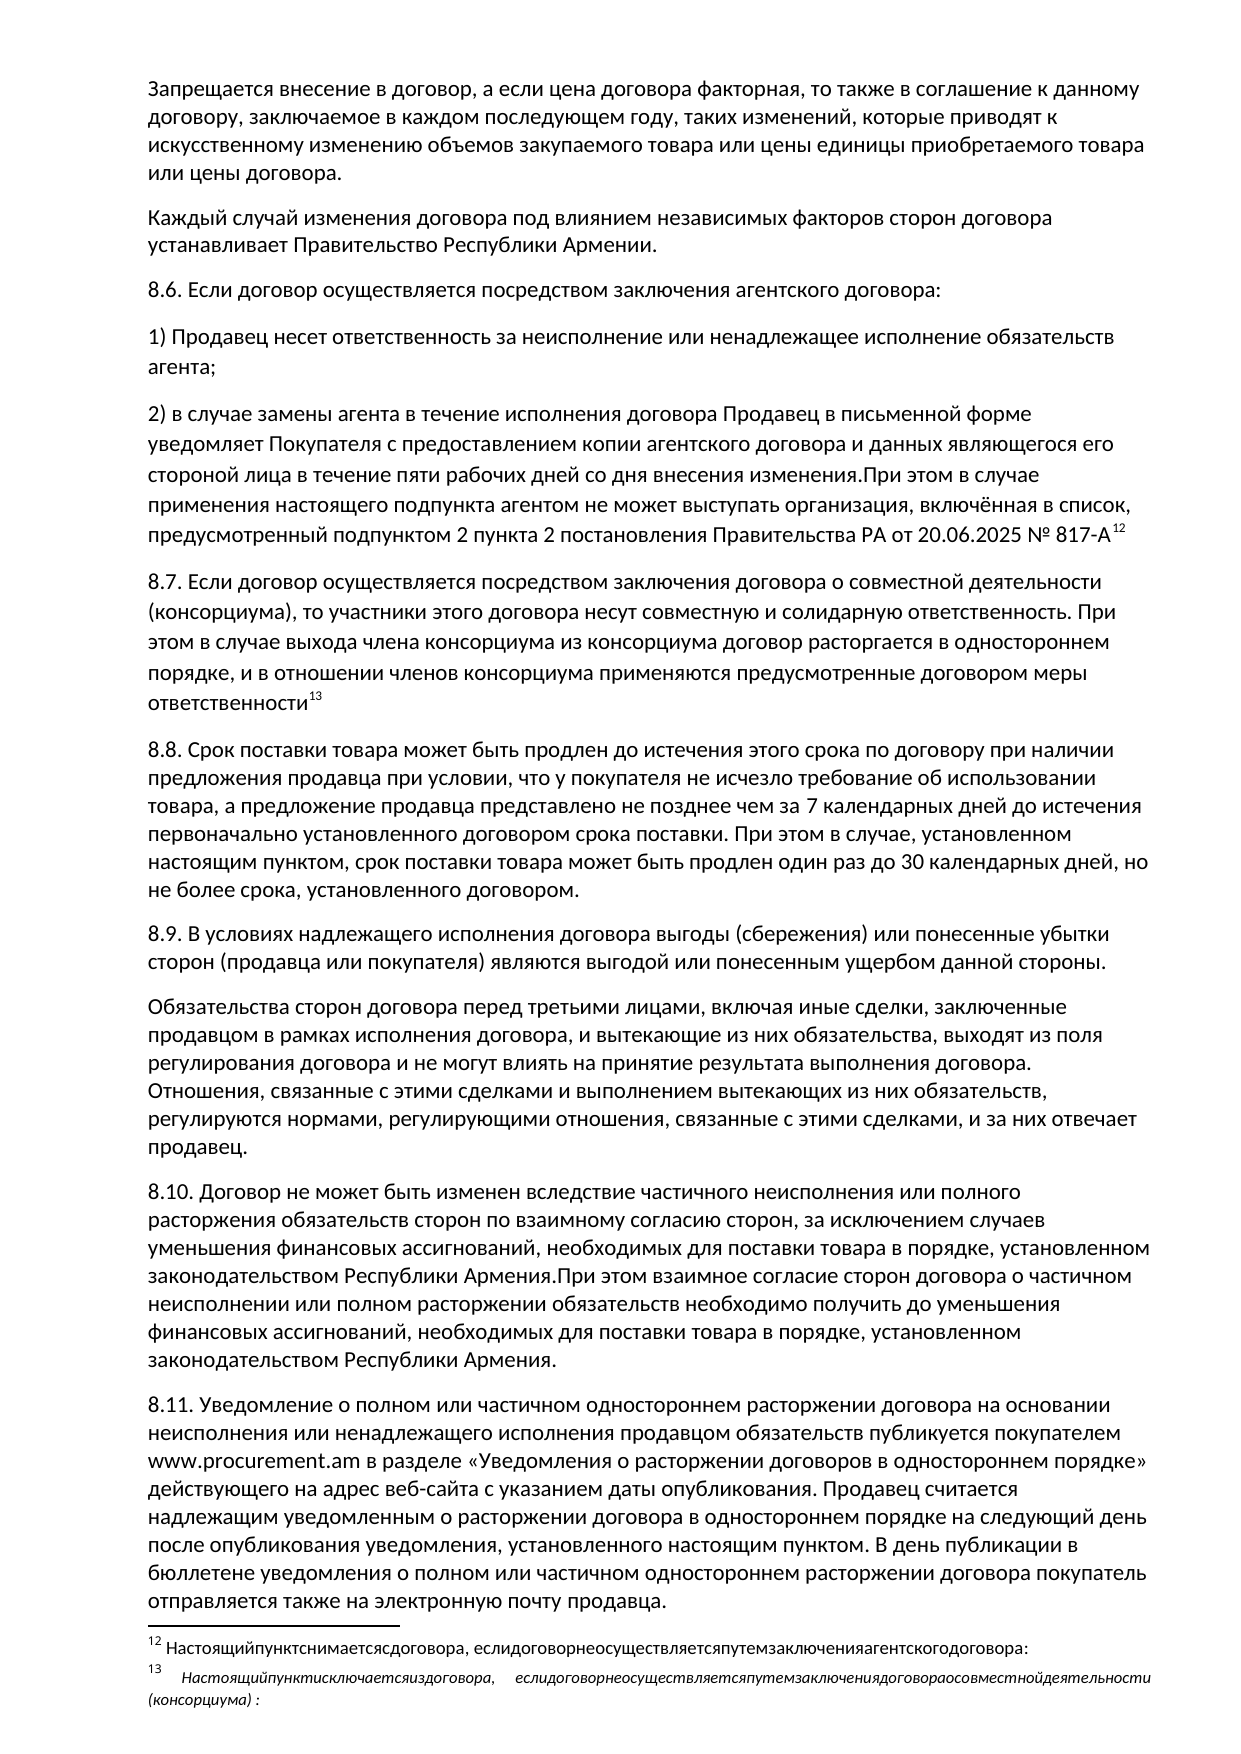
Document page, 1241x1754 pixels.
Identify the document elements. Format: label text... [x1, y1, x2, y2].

text Запрещается внесение в договор, а если цена договора факторная, то также в соглашение к данному договору, заключаемое в каждом последующем году, таких изменений, которые приводят к искусственному изменению объемов закупаемого товара или цены единицы приобретаемого товара или цены договора. [148, 74, 1152, 186]
text 8.10. Договор не может быть изменен вследствие частичного неисполнения или полного расторжения обязательств сторон по взаимному согласию сторон, за исключением случаев уменьшения финансовых ассигнований, необходимых для поставки товара в порядке, установленном законодательством Республики Армения.При этом взаимное согласие сторон договора о частичном неисполнении или полном расторжении обязательств необходимо получить до уменьшения финансовых ассигнований, необходимых для поставки товара в порядке, установленном законодательством Республики Армения. [148, 1177, 1152, 1373]
text Обязательства сторон договора перед третьими лицами, включая иные сделки, заключенные продавцом в рамках исполнения договора, и вытекающие из них обязательства, выходят из поля регулирования договора и не могут влиять на принятие результата выполнения договора. Отношения, связанные с этими сделками и выполнением вытекающих из них обязательств, регулируются нормами, регулирующими отношения, связанные с этими сделками, и за них отвечает продавец. [148, 992, 1152, 1160]
text 2) в случае замены агента в течение исполнения договора Продавец в письменной форме уведомляет Покупателя с предоставлением копии агентского договора и данных являющегося его стороной лица в течение пяти рабочих дней со дня внесения изменения.При этом в случае применения настоящего подпункта агентом не может выступать организация, включённая в список, предусмотренный подпунктом 2 пункта 2 постановления Правительства РА от 20.06.2025 № 817-А [148, 399, 1152, 548]
text 8.8. Срок поставки товара может быть продлен до истечения этого срока по договору при наличии предложения продавца при условии, что у покупателя не исчезло требование об использовании товара, а предложение продавца представлено не позднее чем за 7 календарных дней до истечения первоначально установленного договором срока поставки. При этом в случае, установленном настоящим пунктом, срок поставки товара может быть продлен один раз до 30 календарных дней, но не более срока, установленного договором. [148, 735, 1152, 903]
text 1) Продавец несет ответственность за неисполнение или ненадлежащее исполнение обязательств агента; [148, 322, 1152, 380]
text 8.9. В условиях надлежащего исполнения договора выгоды (сбережения) или понесенные убытки сторон (продавца или покупателя) являются выгодой или понесенным ущербом данной стороны. [148, 919, 1152, 976]
text 8.6. Если договор осуществляется посредством заключения агентского договора: [148, 275, 1152, 303]
text 8.11. Уведомление о полном или частичном одностороннем расторжении договора на основании неисполнения или ненадлежащего исполнения продавцом обязательств публикуется покупателем www.procurement.am в разделе «Уведомления о расторжении договоров в одностороннем порядке» действующего на адрес веб-сайта с указанием даты опубликования. Продавец считается надлежащим уведомленным о расторжении договора в одностороннем порядке на следующий день после опубликования уведомления, установленного настоящим пунктом. В день публикации в бюллетене уведомления о полном или частичном одностороннем расторжении договора покупатель отправляется также на электронную почту продавца. [148, 1390, 1152, 1614]
text 8.7. Если договор осуществляется посредством заключения договора о совместной деятельности (консорциума), то участники этого договора несут совместную и солидарную ответственность. При этом в случае выхода члена консорциума из консорциума договор расторгается в одностороннем порядке, и в отношении членов консорциума применяются предусмотренные договором меры ответственности [148, 567, 1152, 716]
text Каждый случай изменения договора под влиянием независимых факторов сторон договора устанавливает Правительство Республики Армении. [148, 203, 1152, 259]
